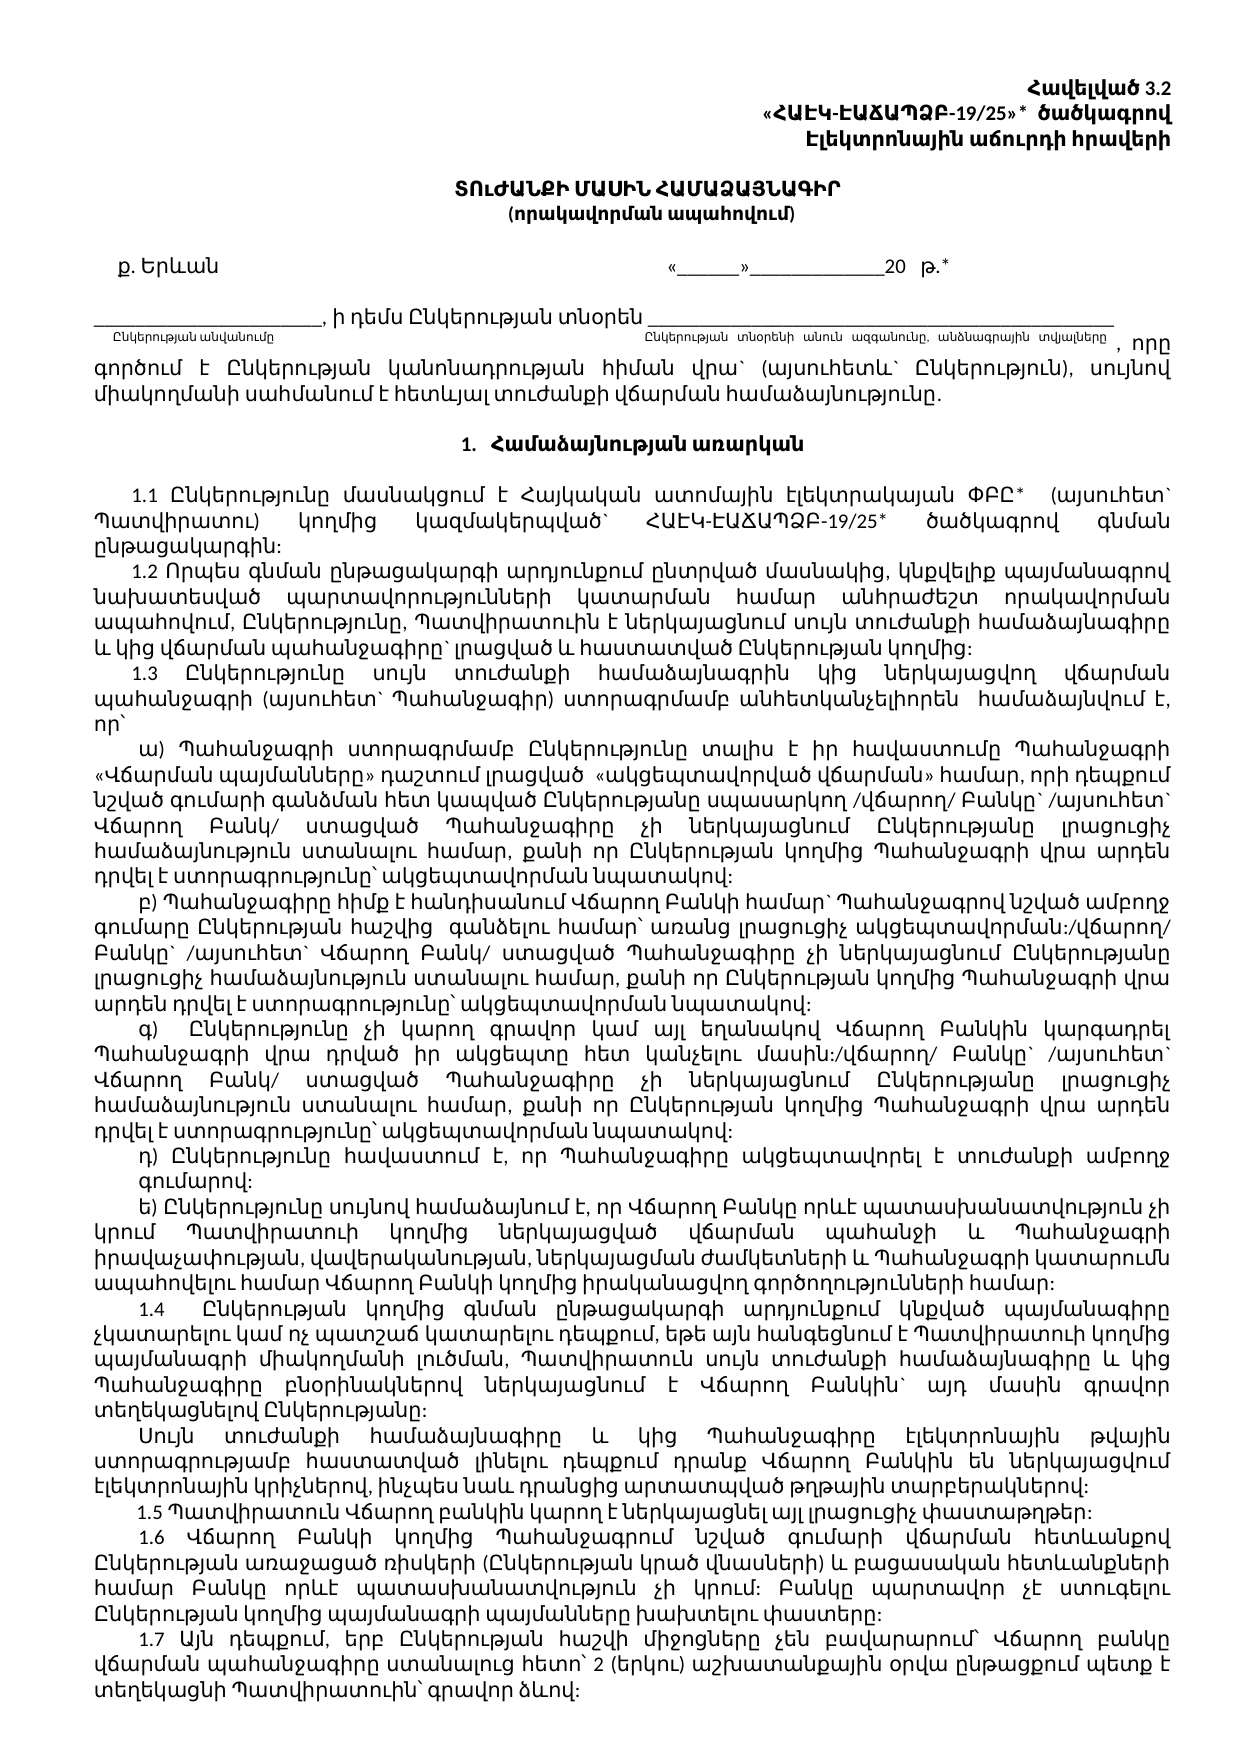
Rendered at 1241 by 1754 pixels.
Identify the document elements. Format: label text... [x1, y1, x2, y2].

text ______________________, ի դեմս Ընկերության տնօրեն _____________________________________________ [94, 304, 1171, 330]
text ՏՈւԺԱՆՔԻ ՄԱՍԻՆ ՀԱՄԱՁԱՅՆԱԳԻՐ [94, 177, 1171, 202]
text Ընկերության անվանումը Ընկերության տնօրենի անուն ազգանունը, անձնագրային տվյալները , որը գործում է Ընկերության կանոնադրության հիման վրա` (այսուհետև` Ընկերություն), սույնով միակողմանի սահմանում է հետևյալ տուժանքի վճարման համաձայնությունը. [94, 330, 1171, 406]
text «ՀԱԷԿ-ԷԱՃԱՊՁԲ-19/25»* ծածկագրով [94, 100, 1171, 126]
text ա) Պահանջագրի ստորագրմամբ Ընկերությունը տալիս է իր հավաստումը Պահանջագրի «Վճարման պայմանները» դաշտում լրացված «ակցեպտավորված վճարման» համար, որի դեպքում նշված գումարի գանձման հետ կապված Ընկերությանը սպասարկող /վճարող/ Բանկը` /այսուհետ` Վճարող Բանկ/ ստացված Պահանջագիրը չի ներկայացնում Ընկերությանը լրացուցիչ համաձայնություն ստանալու համար, քանի որ Ընկերության կողմից Պահանջագրի վրա արդեն դրվել է ստորագրությունը՝ ակցեպտավորման նպատակով: [94, 737, 1171, 889]
text գ) Ընկերությունը չի կարող գրավոր կամ այլ եղանակով Վճարող Բանկին կարգադրել Պահանջագրի վրա դրված իր ակցեպտը հետ կանչելու մասին:/վճարող/ Բանկը` /այսուհետ` Վճարող Բանկ/ ստացված Պահանջագիրը չի ներկայացնում Ընկերությանը լրացուցիչ համաձայնություն ստանալու համար, քանի որ Ընկերության կողմից Պահանջագրի վրա արդեն դրվել է ստորագրությունը՝ ակցեպտավորման նպատակով: [94, 1016, 1171, 1143]
text 1.4 Ընկերության կողմից գնման ընթացակարգի արդյունքում կնքված պայմանագիրը չկատարելու կամ ոչ պատշաճ կատարելու դեպքում, եթե այն հանգեցնում է Պատվիրատուի կողմից պայմանագրի միակողմանի լուծման, Պատվիրատուն սույն տուժանքի համաձայնագիրը և կից Պահանջագիրը բնօրինակներով ներկայացնում է Վճարող Բանկին` այդ մասին գրավոր տեղեկացնելով Ընկերությանը: [94, 1296, 1171, 1423]
text ք. Երևան «______»_____________20 թ.* [94, 254, 1171, 279]
text 1.1 Ընկերությունը մասնակցում է Հայկական ատոմային էլեկտրակայան ՓԲԸ* (այսուհետ` Պատվիրատու) կողմից կազմակերպված` ՀԱԷԿ-ԷԱՃԱՊՁԲ-19/25* ծածկագրով գնման ընթացակարգին: [94, 482, 1171, 559]
text ե) Ընկերությունը սույնով համաձայնում է, որ Վճարող Բանկը որևէ պատասխանատվություն չի կրում Պատվիրատուի կողմից ներկայացված վճարման պահանջի և Պահանջագրի իրավաչափության, վավերականության, ներկայացման ժամկետների և Պահանջագրի կատարումն ապահովելու համար Վճարող Բանկի կողմից իրականացվող գործողությունների համար: [94, 1194, 1171, 1296]
text 1.5 Պատվիրատուն Վճարող բանկին կարող է ներկայացնել այլ լրացուցիչ փաստաթղթեր: [94, 1499, 1171, 1524]
text 1.7 Այն դեպքում, երբ Ընկերության հաշվի միջոցները չեն բավարարում՝ Վճարող բանկը վճարման պահանջագիրը ստանալուց հետո՝ 2 (երկու) աշխատանքային օրվա ընթացքում պետք է տեղեկացնի Պատվիրատուին՝ գրավոր ձևով: [94, 1626, 1171, 1702]
text Էլեկտրոնային աճուրդի հրավերի [94, 126, 1171, 151]
text Հավելված 3.2 [94, 75, 1171, 100]
text 1.2 Որպես գնման ընթացակարգի արդյունքում ընտրված մասնակից, կնքվելիք պայմանագրով նախատեսված պարտավորությունների կատարման համար անհրաժեշտ որակավորման ապահովում, Ընկերությունը, Պատվիրատուին է ներկայացնում սույն տուժանքի համաձայնագիրը և կից վճարման պահանջագիրը` լրացված և հաստատված Ընկերության կողմից: [94, 559, 1171, 660]
text 1. Համաձայնության առարկան [94, 432, 1171, 457]
text 1.3 Ընկերությունը սույն տուժանքի համաձայնագրին կից ներկայացվող վճարման պահանջագրի (այսուհետ` Պահանջագիր) ստորագրմամբ անհետկանչելիորեն համաձայնվում է, որ՝ [94, 660, 1171, 737]
text դ) Ընկերությունը հավաստում է, որ Պահանջագիրը ակցեպտավորել է տուժանքի ամբողջ գումարով: [138, 1143, 1171, 1194]
text բ) Պահանջագիրը հիմք է հանդիսանում Վճարող Բանկի համար` Պահանջագրով նշված ամբողջ գումարը Ընկերության հաշվից գանձելու համար՝ առանց լրացուցիչ ակցեպտավորման:/վճարող/ Բանկը` /այսուհետ` Վճարող Բանկ/ ստացված Պահանջագիրը չի ներկայացնում Ընկերությանը լրացուցիչ համաձայնություն ստանալու համար, քանի որ Ընկերության կողմից Պահանջագրի վրա արդեն դրվել է ստորագրությունը՝ ակցեպտավորման նպատակով: [94, 889, 1171, 1016]
text Սույն տուժանքի համաձայնագիրը և կից Պահանջագիրը էլեկտրոնային թվային ստորագրությամբ հաստատված լինելու դեպքում դրանք Վճարող Բանկին են ներկայացվում էլեկտրոնային կրիչներով, ինչպես նաև դրանցից արտատպված թղթային տարբերակներով: [94, 1423, 1171, 1499]
text (որակավորման ապահովում) [94, 202, 1171, 225]
text 1.6 Վճարող Բանկի կողմից Պահանջագրում նշված գումարի վճարման հետևանքով Ընկերության առաջացած ռիսկերի (Ընկերության կրած վնասների) և բացասական հետևանքների համար Բանկը որևէ պատասխանատվություն չի կրում: Բանկը պարտավոր չէ ստուգելու Ընկերության կողմից պայմանագրի պայմանները խախտելու փաստերը: [94, 1524, 1171, 1626]
